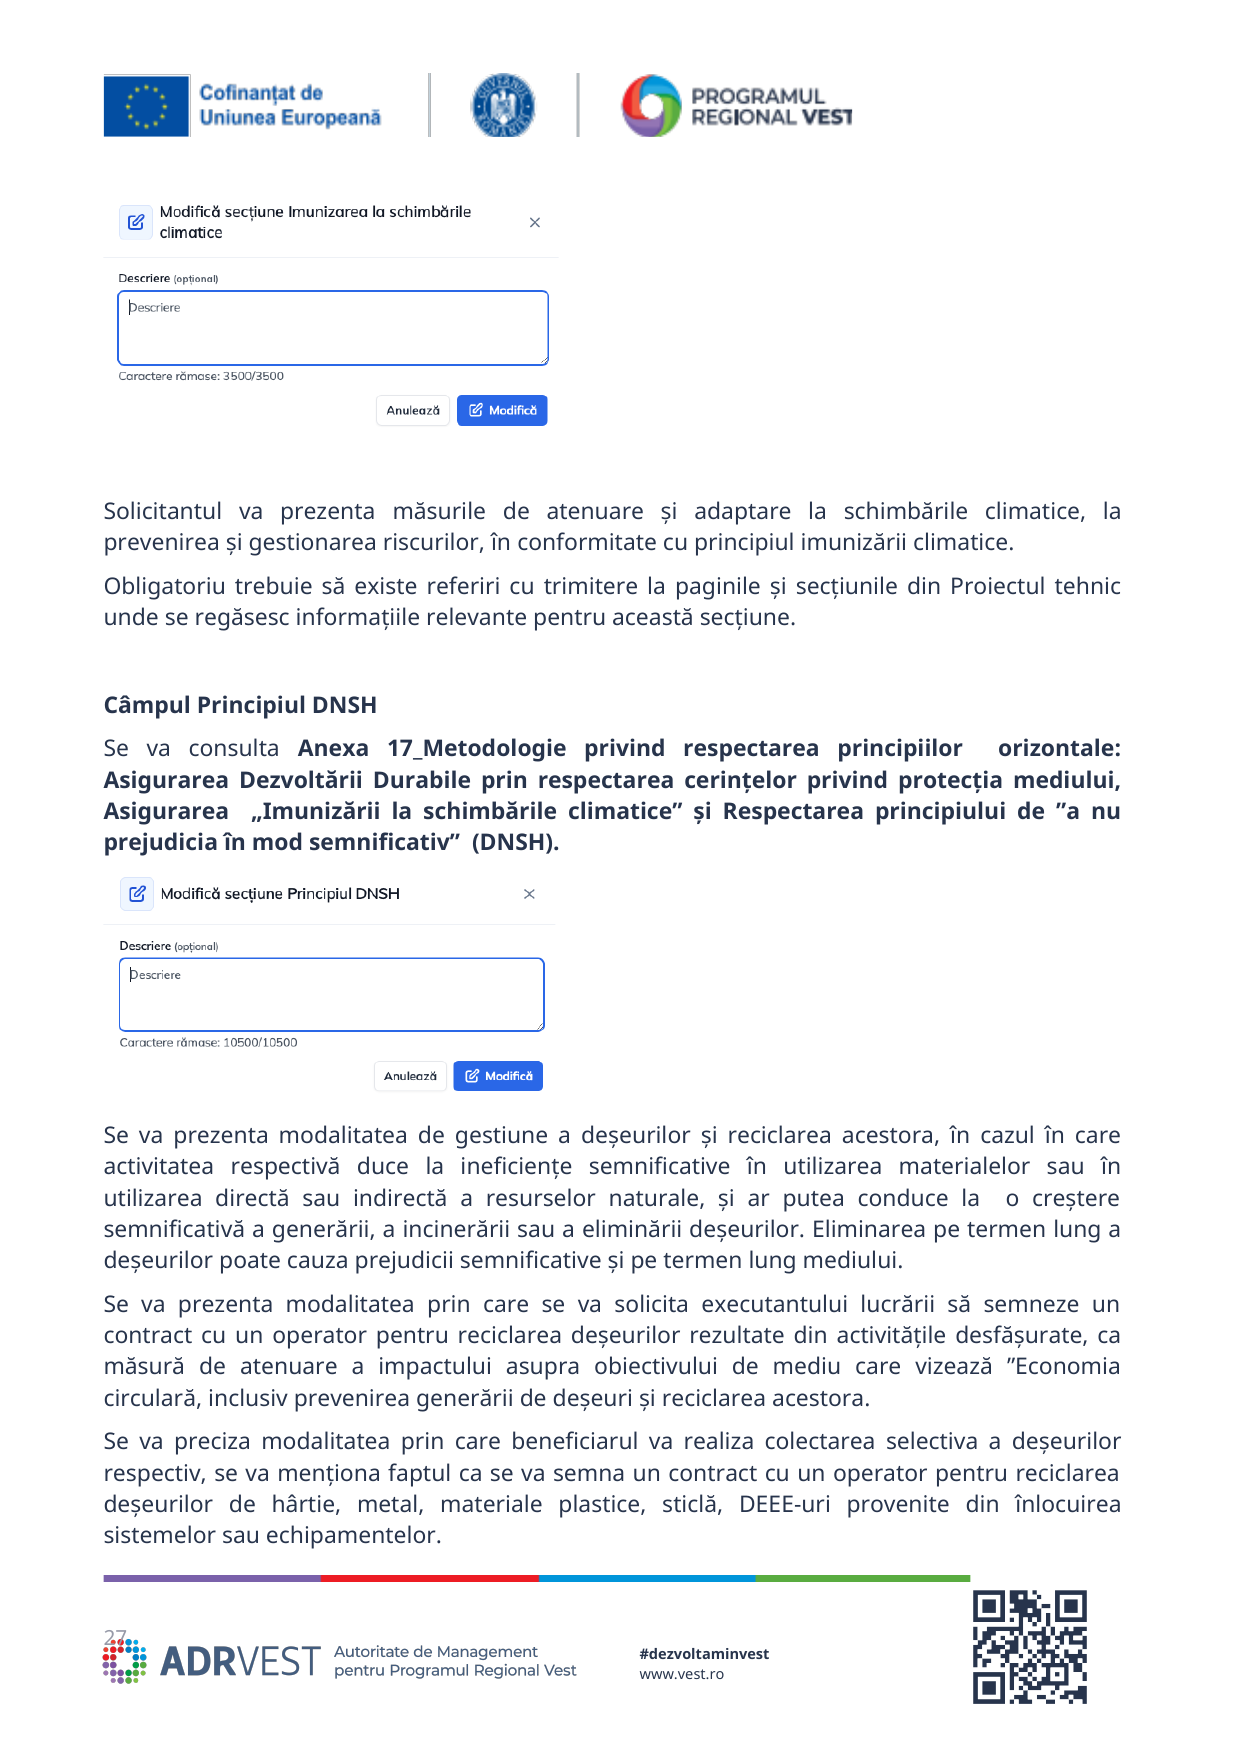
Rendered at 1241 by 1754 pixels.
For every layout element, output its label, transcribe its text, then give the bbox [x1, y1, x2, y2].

text Câmpul Principiul DNSH [103, 689, 1122, 720]
text Se va prezenta modalitatea de gestiune a deșeurilor și reciclarea acestora, în cazul în care activitatea respectivă duce la ineficiențe semnificative în utilizarea materialelor sau în utilizarea directă sau indirectă a resurselor naturale, și ar putea conduce la o creștere semnificativă a generării, a incinerării sau a eliminării deșeurilor. Eliminarea pe termen lung a deșeurilor poate cauza prejudicii semnificative și pe termen lung mediului. [103, 1119, 1122, 1275]
picture [964, 1581, 1096, 1713]
picture [103, 191, 559, 439]
text Obligatoriu trebuie să existe referiri cu trimitere la paginile și secțiunile din Proiectul tehnic unde se regăsesc informațiile relevante pentru această secțiune. [103, 570, 1122, 632]
text Se va consulta Anexa 17_Metodologie privind respectarea principiilor orizontale: Asigurarea Dezvoltării Durabile prin respectarea cerințelor privind protecția mediului, Asigurarea „Imunizării la schimbările climatice” și Respectarea principiului de ”a nu prejudicia în mod semnificativ” (DNSH). [103, 732, 1122, 857]
picture [93, 1636, 582, 1687]
text Se va prezenta modalitatea prin care se va solicita executantului lucrării să semneze un contract cu un operator pentru reciclarea deșeurilor rezultate din activitățile desfășurate, ca măsură de atenuare a impactului asupra obiectivului de mediu care vizează ”Economia circulară, inclusiv prevenirea generării de deșeuri și reciclarea acestora. [103, 1288, 1122, 1413]
text Solicitantul va prezenta măsurile de atenuare și adaptare la schimbările climatice, la prevenirea și gestionarea riscurilor, în conformitate cu principiul imunizării climatice. [103, 495, 1122, 557]
text Se va preciza modalitatea prin care beneficiarul va realiza colectarea selectiva a deșeurilor respectiv, se va menționa faptul ca se va semna un contract cu un operator pentru reciclarea deșeurilor de hârtie, metal, materiale plastice, sticlă, DEEE-uri provenite din înlocuirea sistemelor sau echipamentelor. [103, 1425, 1122, 1550]
picture [103, 870, 556, 1107]
